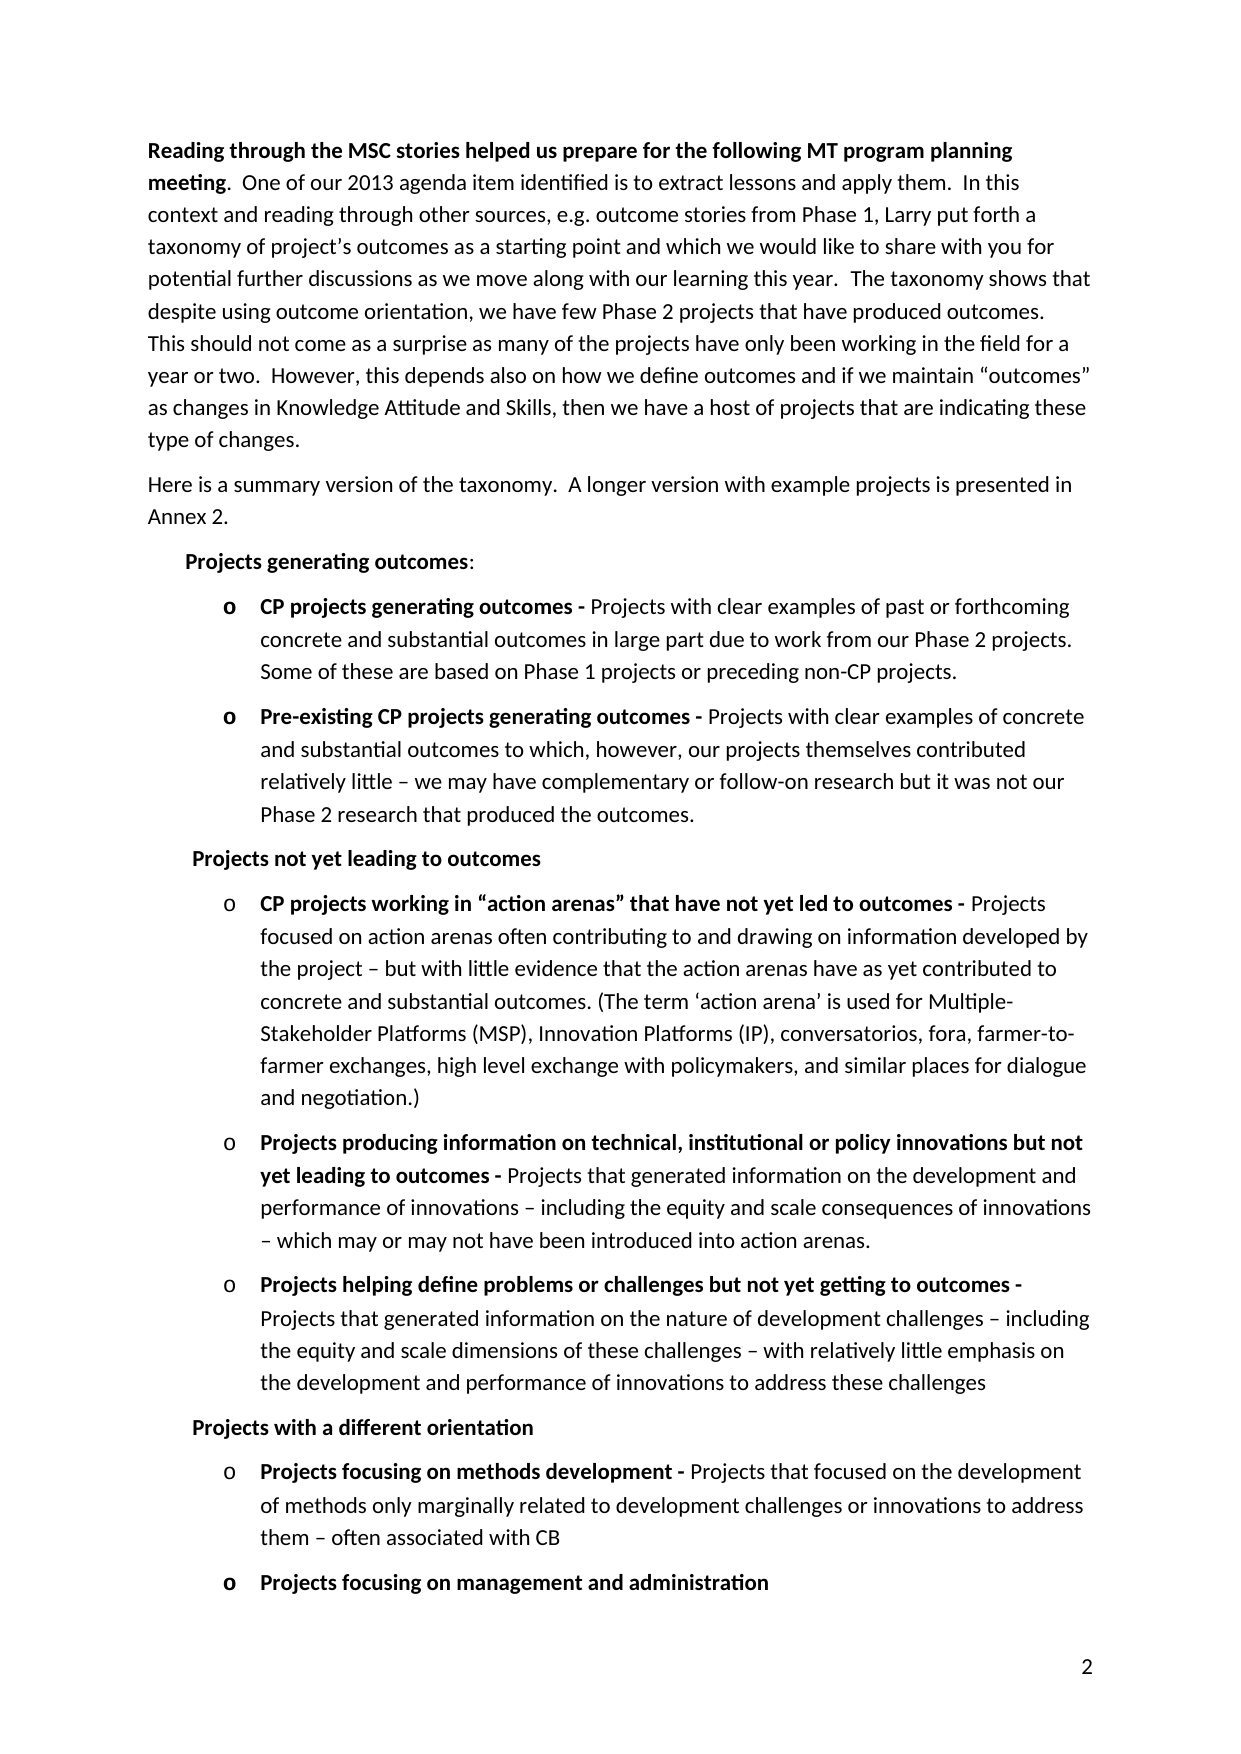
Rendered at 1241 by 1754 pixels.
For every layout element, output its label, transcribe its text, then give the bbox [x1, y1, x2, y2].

list Projects not yet leading to outcomes [192, 844, 1092, 872]
list Projects focusing on methods development - Projects that focused on the development of methods only marginally related to development challenges or innovations to address them – often associated with CB [223, 1457, 1092, 1551]
list CP projects generating outcomes - Projects with clear examples of past or forthcoming concrete and substantial outcomes in large part due to work from our Phase 2 projects. Some of these are based on Phase 1 projects or preceding non-CP projects. [223, 592, 1092, 685]
text Projects generating outcomes: [148, 547, 1092, 575]
text Projects with a different orientation [192, 1413, 1092, 1441]
list Pre-existing CP projects generating outcomes - Projects with clear examples of concrete and substantial outcomes to which, however, our projects themselves contributed relatively little – we may have complementary or follow-on research but it was not our Phase 2 research that produced the outcomes. [223, 702, 1092, 828]
list CP projects working in “action arenas” that have not yet led to outcomes - Projects focused on action arenas often contributing to and drawing on information developed by the project – but with little evidence that the action arenas have as yet contributed to concrete and substantial outcomes. (The term ‘action arena’ is used for Multiple-Stakeholder Platforms (MSP), Innovation Platforms (IP), conversatorios, fora, farmer-to-farmer exchanges, high level exchange with policymakers, and similar places for dialogue and negotiation.) [223, 889, 1092, 1111]
list Projects helping define problems or challenges but not yet getting to outcomes - Projects that generated information on the nature of development challenges – including the equity and scale dimensions of these challenges – with relatively little emphasis on the development and performance of innovations to address these challenges [223, 1270, 1092, 1396]
text Here is a summary version of the taxonomy. A longer version with example projects is presented in Annex 2. [148, 470, 1092, 530]
list Projects producing information on technical, institutional or policy innovations but not yet leading to outcomes - Projects that generated information on the development and performance of innovations – including the equity and scale consequences of innovations – which may or may not have been introduced into action arenas. [223, 1128, 1092, 1254]
text Reading through the MSC stories helped us prepare for the following MT program planning meeting. One of our 2013 agenda item identified is to extract lessons and apply them. In this context and reading through other sources, e.g. outcome stories from Phase 1, Larry put forth a taxonomy of project’s outcomes as a starting point and which we would like to share with you for potential further discussions as we move along with our learning this year. The taxonomy shows that despite using outcome orientation, we have few Phase 2 projects that have produced outcomes. This should not come as a surprise as many of the projects have only been working in the field for a year or two. However, this depends also on how we define outcomes and if we maintain “outcomes” as changes in Knowledge Attitude and Skills, then we have a host of projects that are indicating these type of changes. [148, 136, 1092, 453]
list Projects focusing on management and administration [223, 1568, 1092, 1597]
